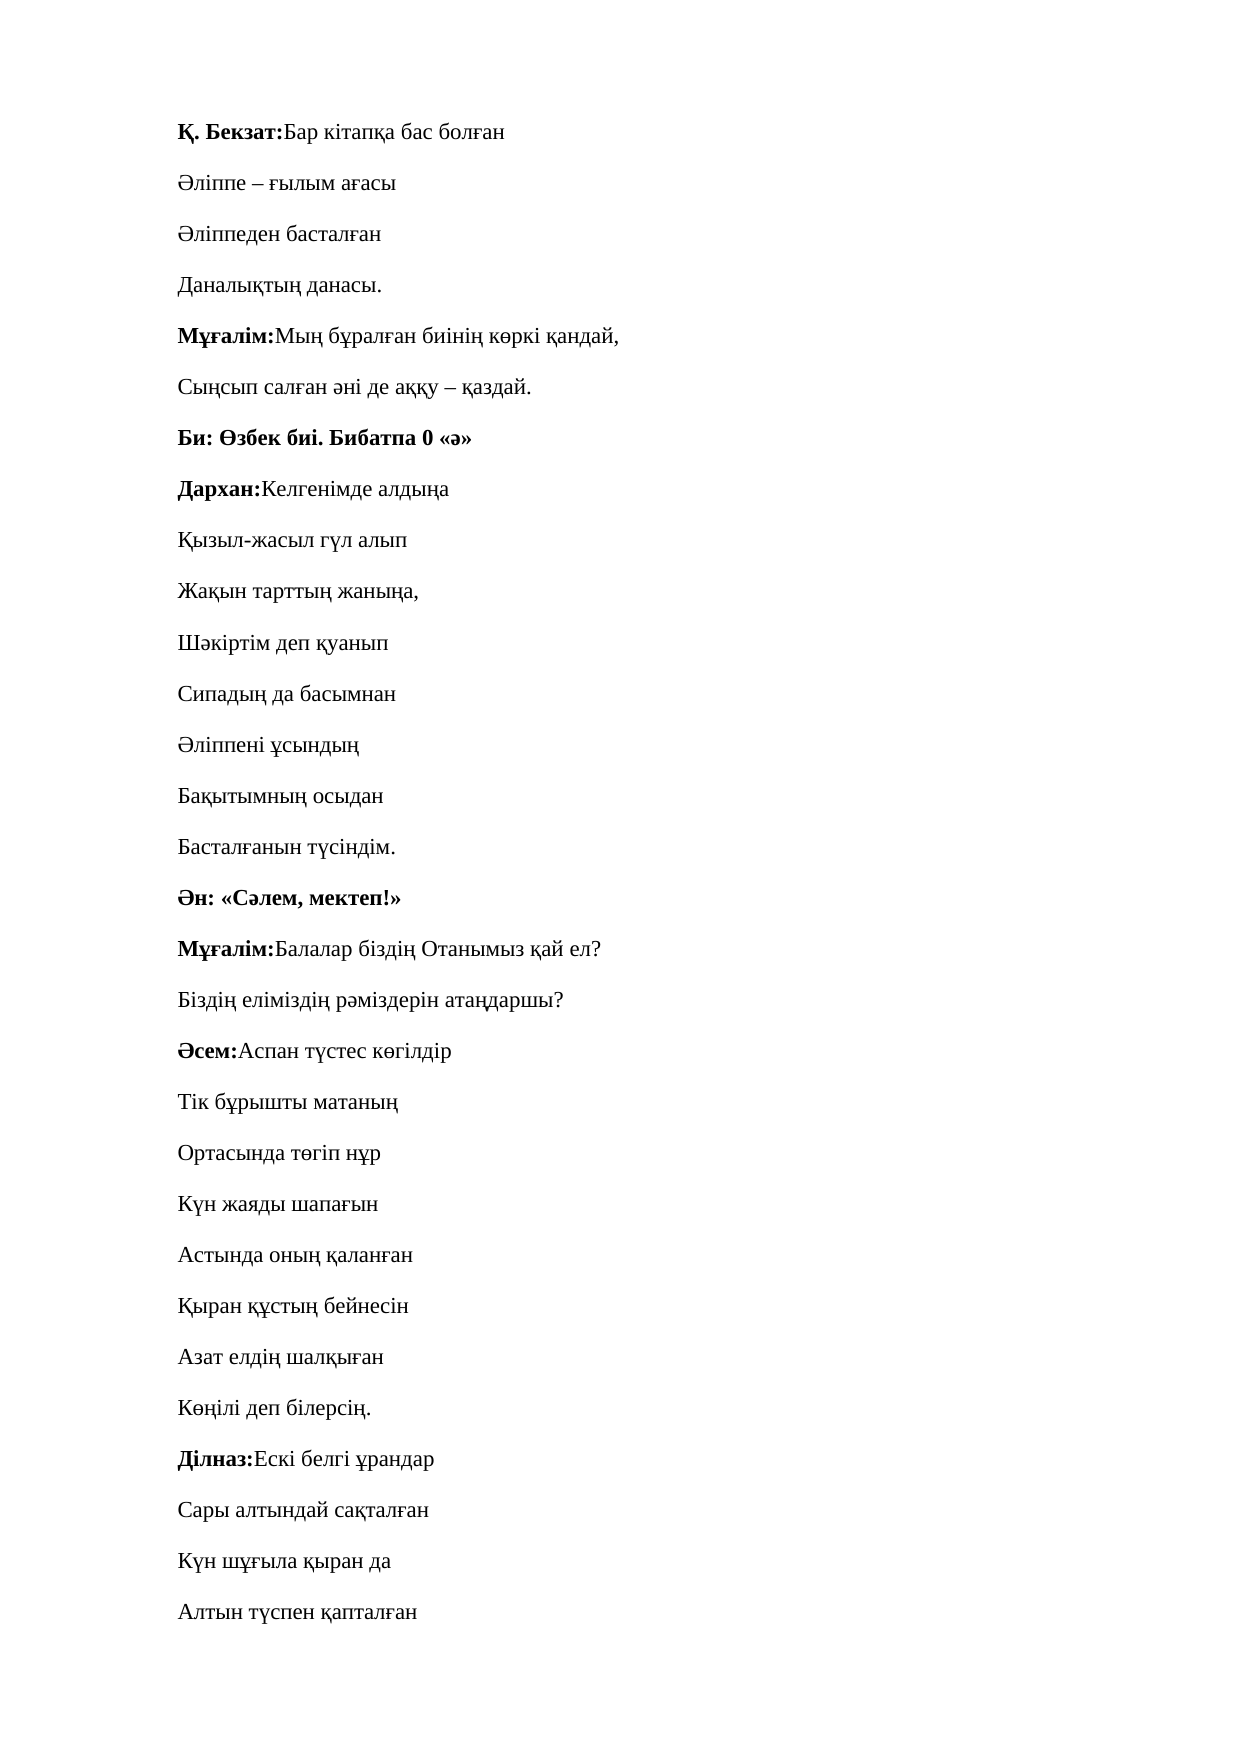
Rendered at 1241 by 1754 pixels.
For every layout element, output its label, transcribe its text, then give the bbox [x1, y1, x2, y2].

text Дархан:Келгенімде алдыңа [177, 475, 1152, 502]
text Әліппе – ғылым ағасы [177, 169, 1152, 196]
text Күн шұғыла қыран да [177, 1547, 1152, 1574]
text Би: Өзбек биі. Бибатпа 0 «ә» [177, 424, 1152, 451]
text Азат елдің шалқыған [177, 1343, 1152, 1369]
text Жақын тарттың жаныңа, [177, 577, 1152, 604]
text Сипадың да басымнан [177, 679, 1152, 706]
text Сары алтындай сақталған [177, 1496, 1152, 1523]
text Шәкіртім деп қуанып [177, 628, 1152, 655]
text Қ. Бекзат:Бар кітапқа бас болған [177, 118, 1152, 144]
text Мұғалім:Мың бұралған биінің көркі қандай, [177, 322, 1152, 349]
text Астында оның қаланған [177, 1241, 1152, 1267]
text Қыран құстың бейнесін [177, 1292, 1152, 1318]
text Әліппеден басталған [177, 220, 1152, 247]
text Біздің еліміздің рәміздерін атаңдаршы? [177, 986, 1152, 1012]
text Сыңсып салған әні де аққу – қаздай. [177, 373, 1152, 400]
text Әліппені ұсындың [177, 731, 1152, 757]
text Тік бұрышты матаның [177, 1088, 1152, 1114]
text Ән: «Сәлем, мектеп!» [177, 884, 1152, 910]
text Әсем:Аспан түстес көгілдір [177, 1037, 1152, 1063]
text Күн жаяды шапағын [177, 1190, 1152, 1216]
text Ортасында төгіп нұр [177, 1139, 1152, 1165]
text Ділназ:Ескі белгі ұрандар [177, 1445, 1152, 1472]
text Даналықтың данасы. [177, 271, 1152, 298]
text Алтын түспен қапталған [177, 1598, 1152, 1625]
text Мұғалім:Балалар біздің Отанымыз қай ел? [177, 935, 1152, 961]
text Басталғанын түсіндім. [177, 833, 1152, 859]
text Қызыл-жасыл гүл алып [177, 526, 1152, 553]
text Бақытымның осыдан [177, 782, 1152, 808]
text Көңілі деп білерсің. [177, 1394, 1152, 1421]
